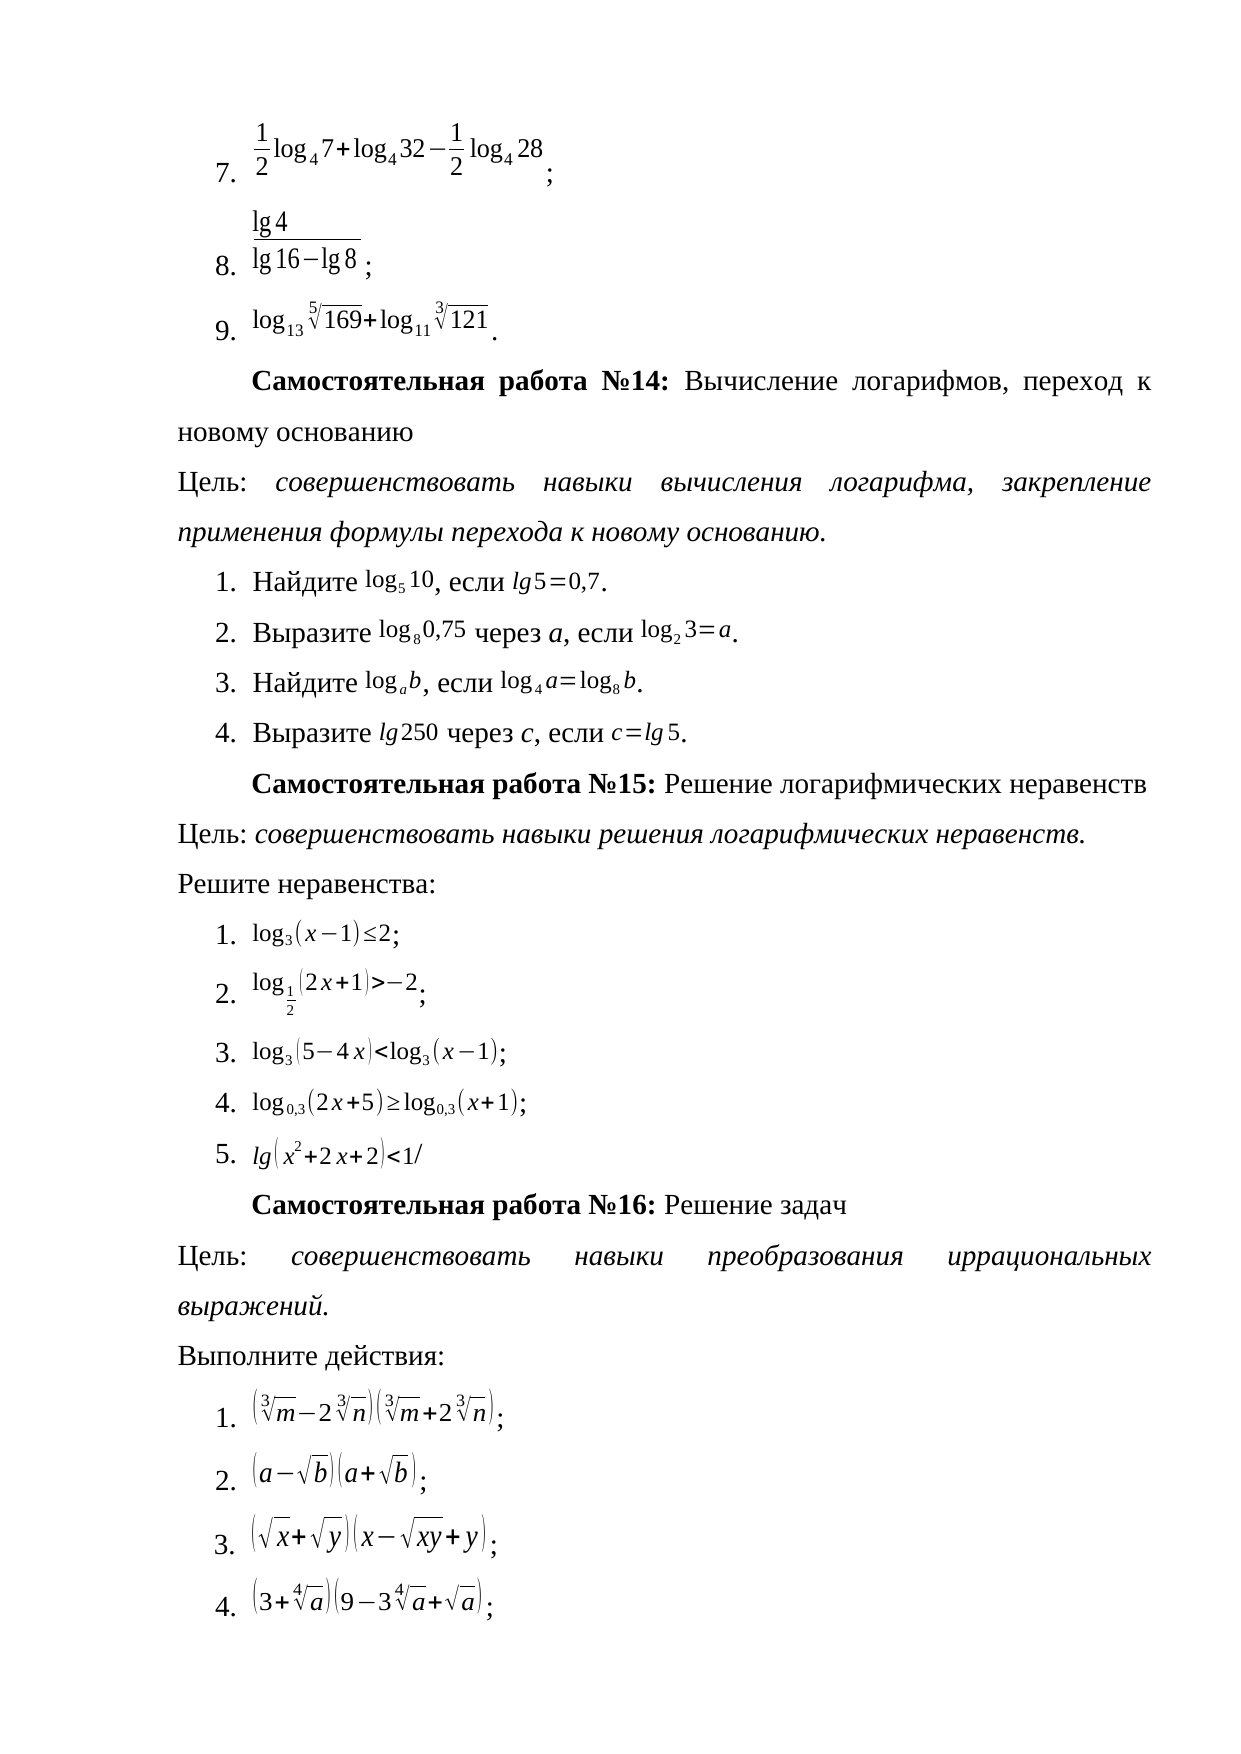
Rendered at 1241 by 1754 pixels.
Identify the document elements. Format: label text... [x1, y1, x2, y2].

text Выполните действия: [177, 1338, 1152, 1372]
list ; [215, 1388, 1152, 1434]
text Самостоятельная работа №15: Решение логарифмических неравенств [177, 766, 1152, 799]
text Цель: совершенствовать навыки вычисления логарифма, закрепление применения формулы перехода к новому основанию. [177, 464, 1152, 548]
text Решите неравенства: [177, 866, 1152, 900]
list / [215, 1136, 1152, 1171]
list ; [213, 1513, 1152, 1561]
text Самостоятельная работа №14: Вычисление логарифмов, переход к новому основанию [177, 363, 1152, 447]
list ; [215, 1578, 1152, 1623]
list Выразите через а, если . [215, 615, 1152, 648]
text Цель: совершенствовать навыки преобразования иррациональных выражений. [177, 1238, 1152, 1321]
list ; [215, 917, 1152, 950]
list ; [215, 967, 1152, 1018]
list Выразите через с, если . [215, 716, 1152, 749]
list ; [215, 1086, 1152, 1119]
list ; [215, 118, 1152, 188]
list ; [215, 1451, 1152, 1496]
text Цель: совершенствовать навыки решения логарифмических неравенств. [177, 816, 1152, 850]
list ; [215, 205, 1152, 282]
list . [215, 298, 1152, 347]
list ; [215, 1035, 1152, 1069]
list Найдите , если . [215, 564, 1152, 598]
text Самостоятельная работа №16: Решение задач [177, 1187, 1152, 1221]
list Найдите , если . [215, 665, 1152, 699]
